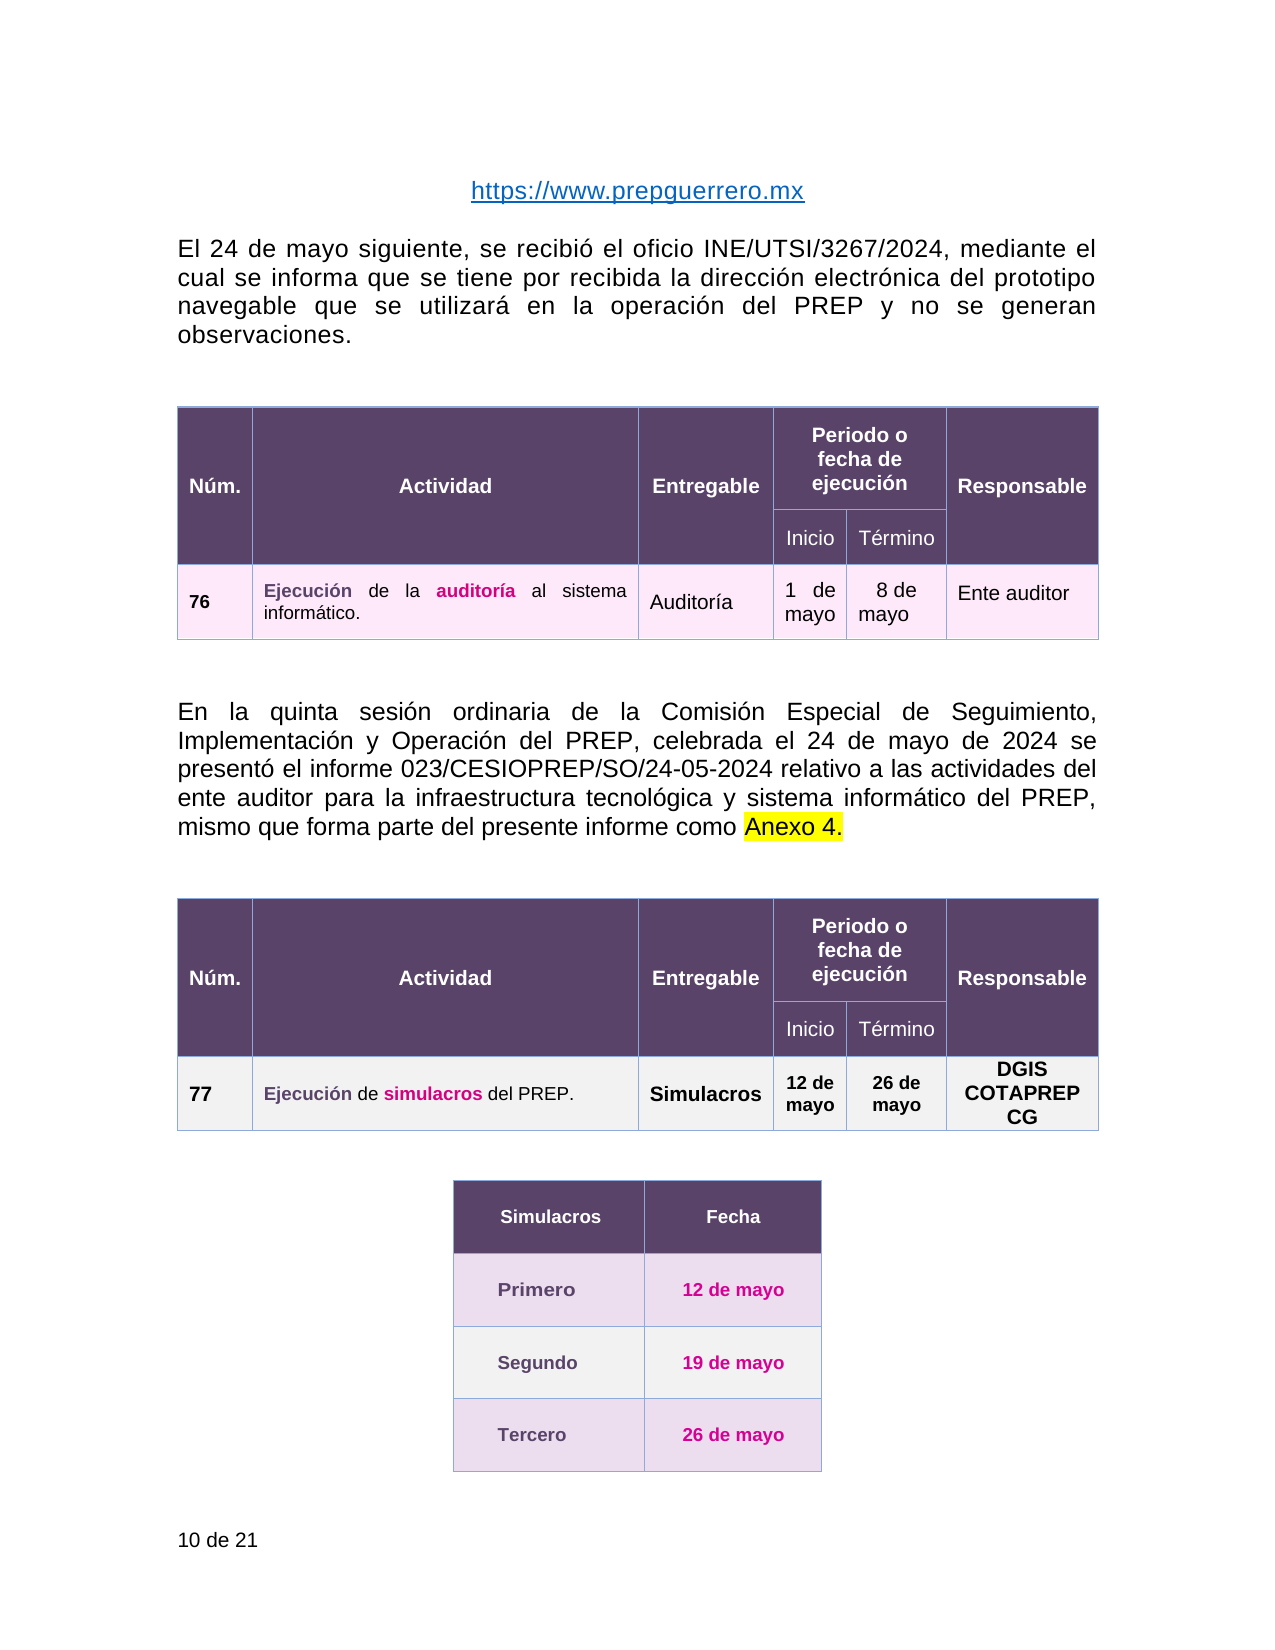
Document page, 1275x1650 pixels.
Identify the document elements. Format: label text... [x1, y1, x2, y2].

table_header Responsable [947, 408, 1098, 564]
table_header Responsable [947, 899, 1098, 1056]
table_cell Segundo [454, 1327, 644, 1398]
text En la quinta sesión ordinaria de la Comisión Especial de Seguimiento, Implementación y Operación del PREP, celebrada el 24 de mayo de 2024 se presentó el informe 023/CESIOPREP/SO/24-05-2024 relativo a las actividades del ente auditor para la infraestructura tecnológica y sistema informático del PREP, mismo que forma parte del presente informe como Anexo 4. [177, 697, 1098, 841]
table_cell 1 de mayo [774, 565, 846, 638]
table_header Núm. [178, 899, 252, 1056]
table_header Núm. [178, 408, 252, 564]
table_cell 76 [178, 565, 252, 638]
table_cell 12 de mayo [774, 1057, 846, 1130]
table_header Simulacros [454, 1181, 644, 1253]
table_cell Auditoría [639, 565, 773, 638]
table_header Periodo o fecha de ejecución [774, 899, 946, 1001]
table_cell Término [847, 510, 946, 564]
table_header Actividad [253, 408, 638, 564]
table_cell 12 de mayo [645, 1254, 821, 1326]
text https://www.prepguerrero.mx [177, 176, 1098, 205]
table_header Entregable [639, 408, 773, 564]
table_header Entregable [639, 899, 773, 1056]
table_cell Simulacros [639, 1057, 773, 1130]
table_cell Ejecución de simulacros del PREP. [253, 1057, 638, 1130]
table_cell Primero [454, 1254, 644, 1326]
table_cell DGIS COTAPREP CG [947, 1057, 1098, 1130]
table_header Fecha [645, 1181, 821, 1253]
table_cell Tercero [454, 1399, 644, 1471]
table_cell 8 de mayo [847, 565, 946, 638]
table_cell Inicio [774, 1002, 846, 1056]
table_cell 26 de mayo [847, 1057, 946, 1130]
table_cell Inicio [774, 510, 846, 564]
text El 24 de mayo siguiente, se recibió el oficio INE/UTSI/3267/2024, mediante el cual se informa que se tiene por recibida la dirección electrónica del prototipo navegable que se utilizará en la operación del PREP y no se generan observaciones. [177, 234, 1098, 349]
table_header Periodo o fecha de ejecución [774, 408, 946, 509]
table_cell Término [847, 1002, 946, 1056]
table_header Actividad [253, 899, 638, 1056]
table_cell 19 de mayo [645, 1327, 821, 1398]
table_cell Ente auditor [947, 565, 1098, 638]
table_cell 77 [178, 1057, 252, 1130]
table_cell Ejecución de la auditoría al sistema informático. [253, 565, 638, 638]
table_cell 26 de mayo [645, 1399, 821, 1471]
